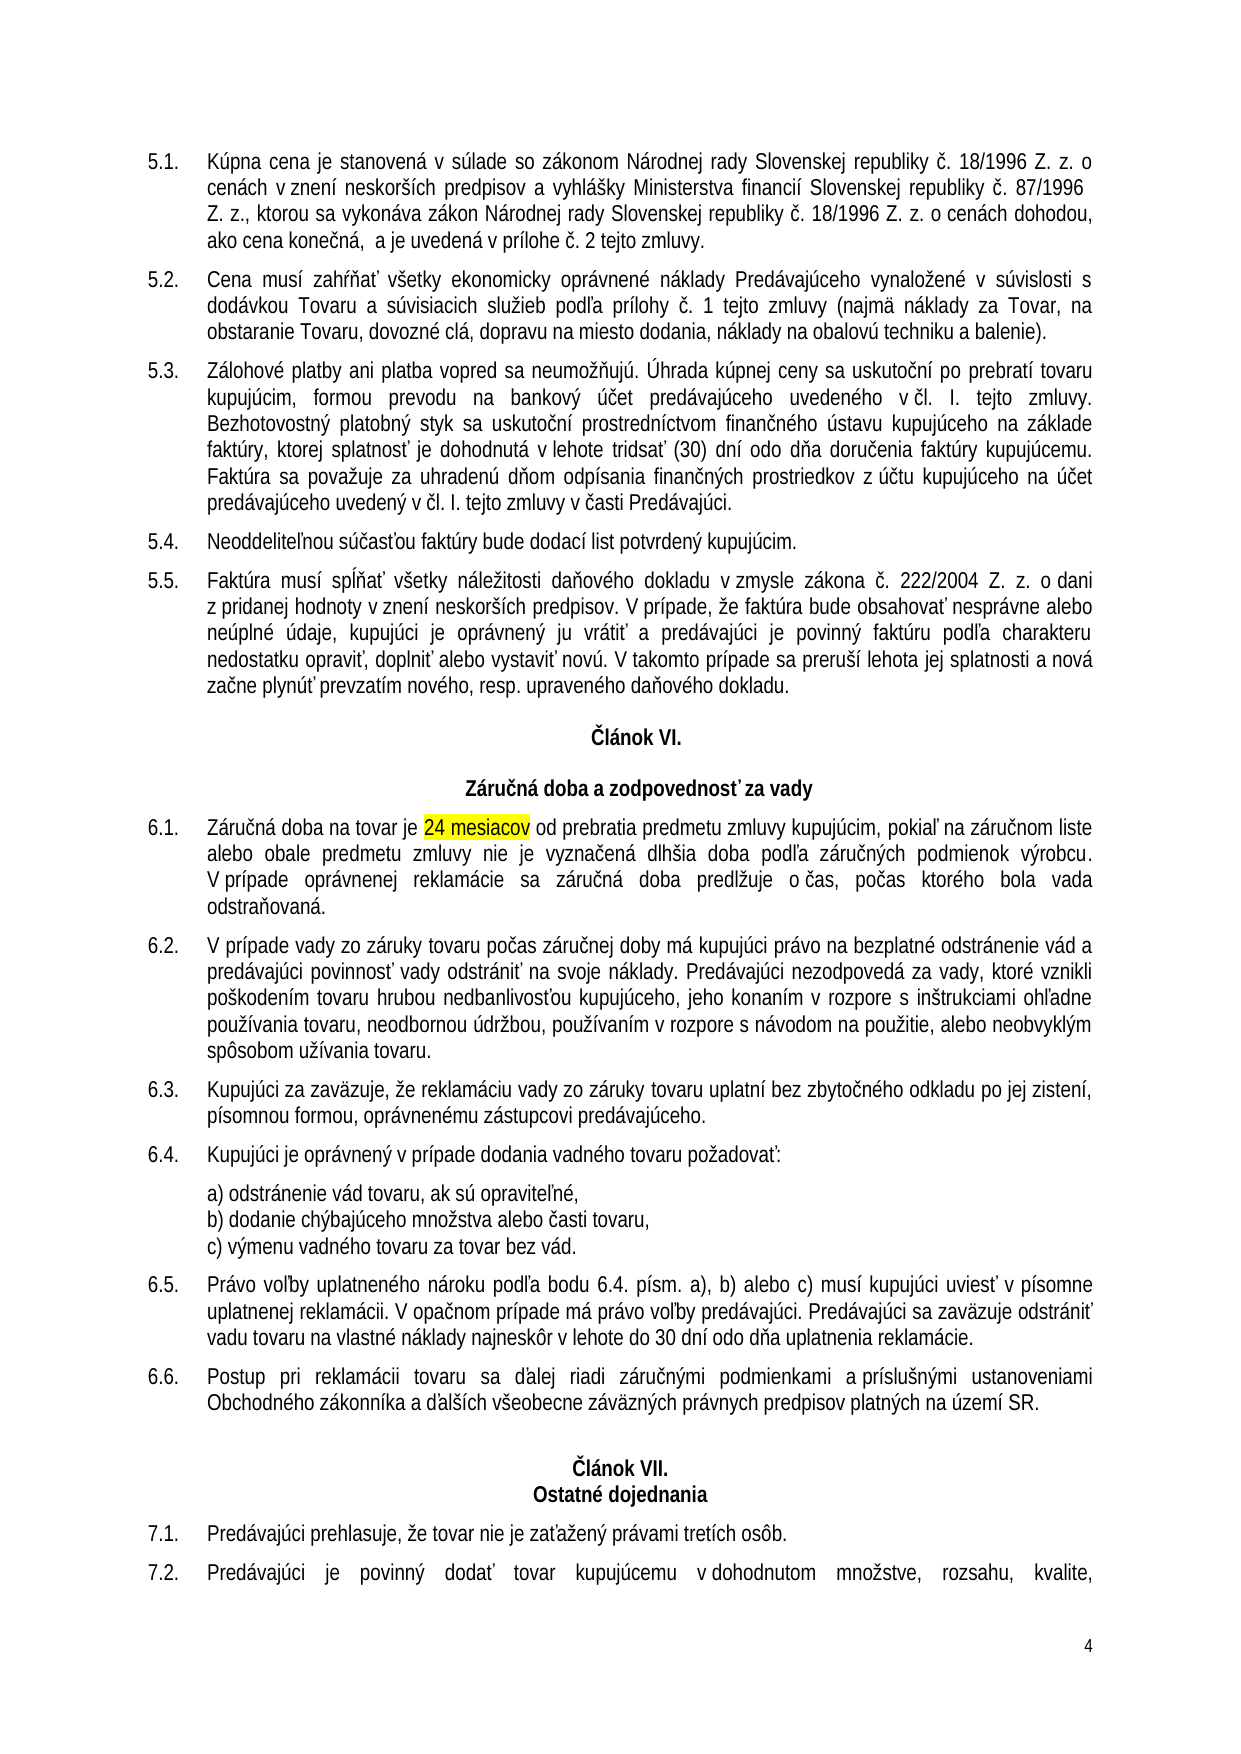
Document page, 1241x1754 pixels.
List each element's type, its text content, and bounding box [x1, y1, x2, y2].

text Ostatné dojednania [148, 1481, 1092, 1507]
list Kupujúci za zaväzuje, že reklamáciu vady zo záruky tovaru uplatní bez zbytočného odkladu po jej zistení, písomnou formou, oprávnenému zástupcovi predávajúceho. [148, 1076, 1092, 1128]
text Záručná doba a zodpovednosť za vady [185, 775, 1092, 801]
text Článok VII. [148, 1454, 1092, 1481]
list Cena musí zahŕňať všetky ekonomicky oprávnené náklady Predávajúceho vynaložené v súvislosti s dodávkou Tovaru a súvisiacich služieb podľa prílohy č. 1 tejto zmluvy (najmä náklady za Tovar, na obstaranie Tovaru, dovozné clá, dopravu na miesto dodania, náklady na obalovú techniku a balenie). [148, 266, 1092, 345]
list Faktúra musí spĺňať všetky náležitosti daňového dokladu v zmysle zákona č. 222/2004 Z. z. o dani z pridanej hodnoty v znení neskorších predpisov. V prípade, že faktúra bude obsahovať nesprávne alebo neúplné údaje, kupujúci je oprávnený ju vrátiť a predávajúci je povinný faktúru podľa charakteru nedostatku opraviť, doplniť alebo vystaviť novú. V takomto prípade sa preruší lehota jej splatnosti a nová začne plynúť prevzatím nového, resp. upraveného daňového dokladu. [148, 567, 1092, 698]
list V prípade vady zo záruky tovaru počas záručnej doby má kupujúci právo na bezplatné odstránenie vád a predávajúci povinnosť vady odstrániť na svoje náklady. Predávajúci nezodpovedá za vady, ktoré vznikli poškodením tovaru hrubou nedbanlivosťou kupujúceho, jeho konaním v rozpore s inštrukciami ohľadne používania tovaru, neodbornou údržbou, používaním v rozpore s návodom na použitie, alebo neobvyklým spôsobom užívania tovaru. [148, 932, 1092, 1063]
list Kupujúci je oprávnený v prípade dodania vadného tovaru požadovať: [148, 1141, 1092, 1167]
list b) dodanie chýbajúceho množstva alebo časti tovaru, [207, 1206, 1092, 1233]
list Postup pri reklamácii tovaru sa ďalej riadi záručnými podmienkami a príslušnými ustanoveniami Obchodného zákonníka a ďalších všeobecne záväzných právnych predpisov platných na území SR. [148, 1363, 1092, 1416]
list Právo voľby uplatneného nároku podľa bodu 6.4. písm. a), b) alebo c) musí kupujúci uviesť v písomne uplatnenej reklamácii. V opačnom prípade má právo voľby predávajúci. Predávajúci sa zaväzuje odstrániť vadu tovaru na vlastné náklady najneskôr v lehote do 30 dní odo dňa uplatnenia reklamácie. [148, 1271, 1092, 1351]
list Neoddeliteľnou súčasťou faktúry bude dodací list potvrdený kupujúcim. [148, 528, 1092, 554]
list a) odstránenie vád tovaru, ak sú opraviteľné, [207, 1180, 1092, 1206]
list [148, 1559, 1092, 1585]
list Kúpna cena je stanovená v súlade so zákonom Národnej rady Slovenskej republiky č. 18/1996 Z. z. o cenách v znení neskorších predpisov a vyhlášky Ministerstva financií Slovenskej republiky č. 87/1996 Z. z., ktorou sa vykonáva zákon Národnej rady Slovenskej republiky č. 18/1996 Z. z. o cenách dohodou, ako cena konečná, a je uvedená v prílohe č. 2 tejto zmluvy. [148, 148, 1092, 253]
list Zálohové platby ani platba vopred sa neumožňujú. Úhrada kúpnej ceny sa uskutoční po prebratí tovaru kupujúcim, formou prevodu na bankový účet predávajúceho uvedeného v čl. I. tejto zmluvy. Bezhotovostný platobný styk sa uskutoční prostredníctvom finančného ústavu kupujúceho na základe faktúry, ktorej splatnosť je dohodnutá v lehote tridsať (30) dní odo dňa doručenia faktúry kupujúcemu. Faktúra sa považuje za uhradenú dňom odpísania finančných prostriedkov z účtu kupujúceho na účet predávajúceho uvedený v čl. I. tejto zmluvy v časti Predávajúci. [148, 357, 1092, 515]
list Článok VI. [207, 723, 1092, 750]
list Záručná doba na tovar je 24 mesiacov od prebratia predmetu zmluvy kupujúcim, pokiaľ na záručnom liste alebo obale predmetu zmluvy nie je vyznačená dlhšia doba podľa záručných podmienok výrobcu. V prípade oprávnenej reklamácie sa záručná doba predlžuje o čas, počas ktorého bola vada odstraňovaná. [148, 814, 1092, 919]
list c) výmenu vadného tovaru za tovar bez vád. [207, 1233, 1092, 1259]
list Predávajúci prehlasuje, že tovar nie je zaťažený právami tretích osôb. [148, 1520, 1092, 1546]
